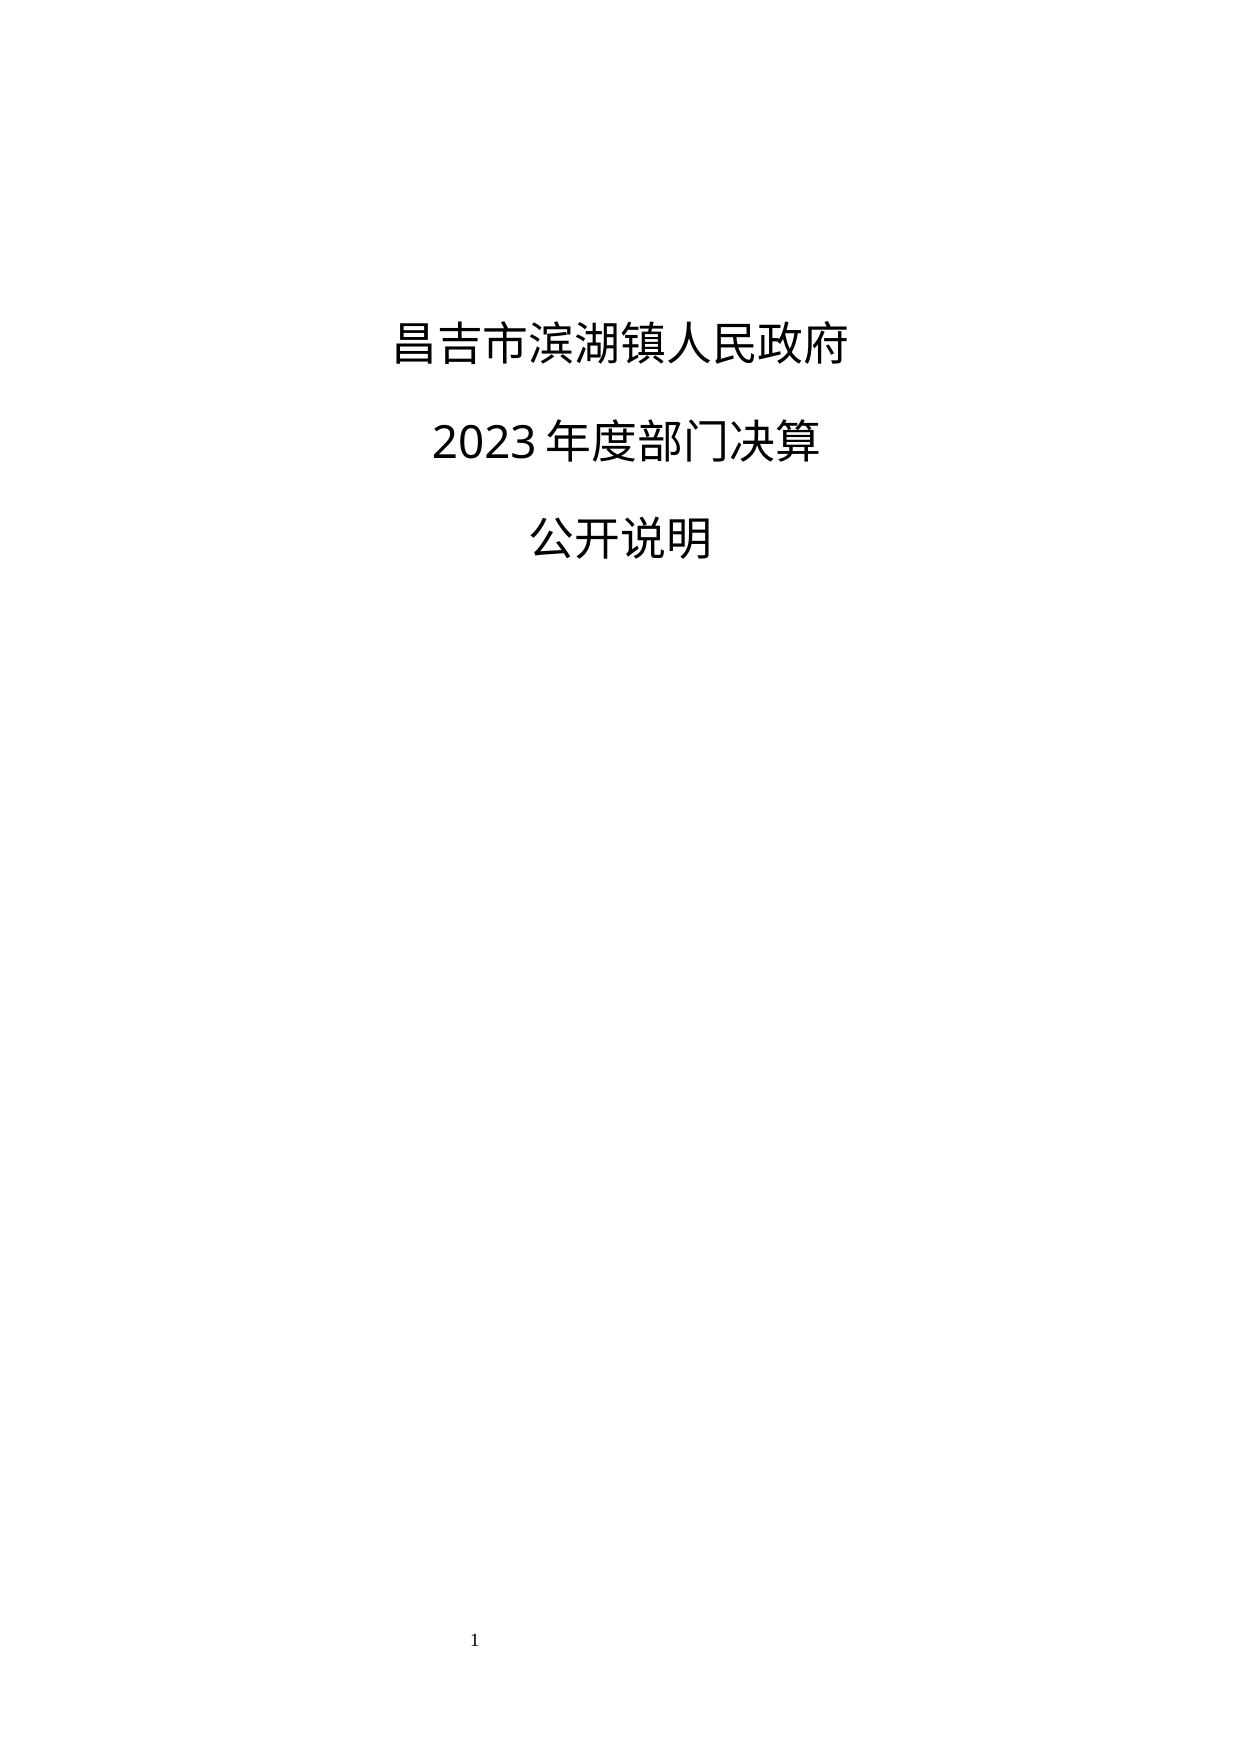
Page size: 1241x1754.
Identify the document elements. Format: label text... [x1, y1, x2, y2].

text 2023年度部门决算 [187, 389, 1053, 487]
text 昌吉市滨湖镇人民政府 [187, 292, 1053, 389]
text 公开说明 [187, 487, 1053, 584]
